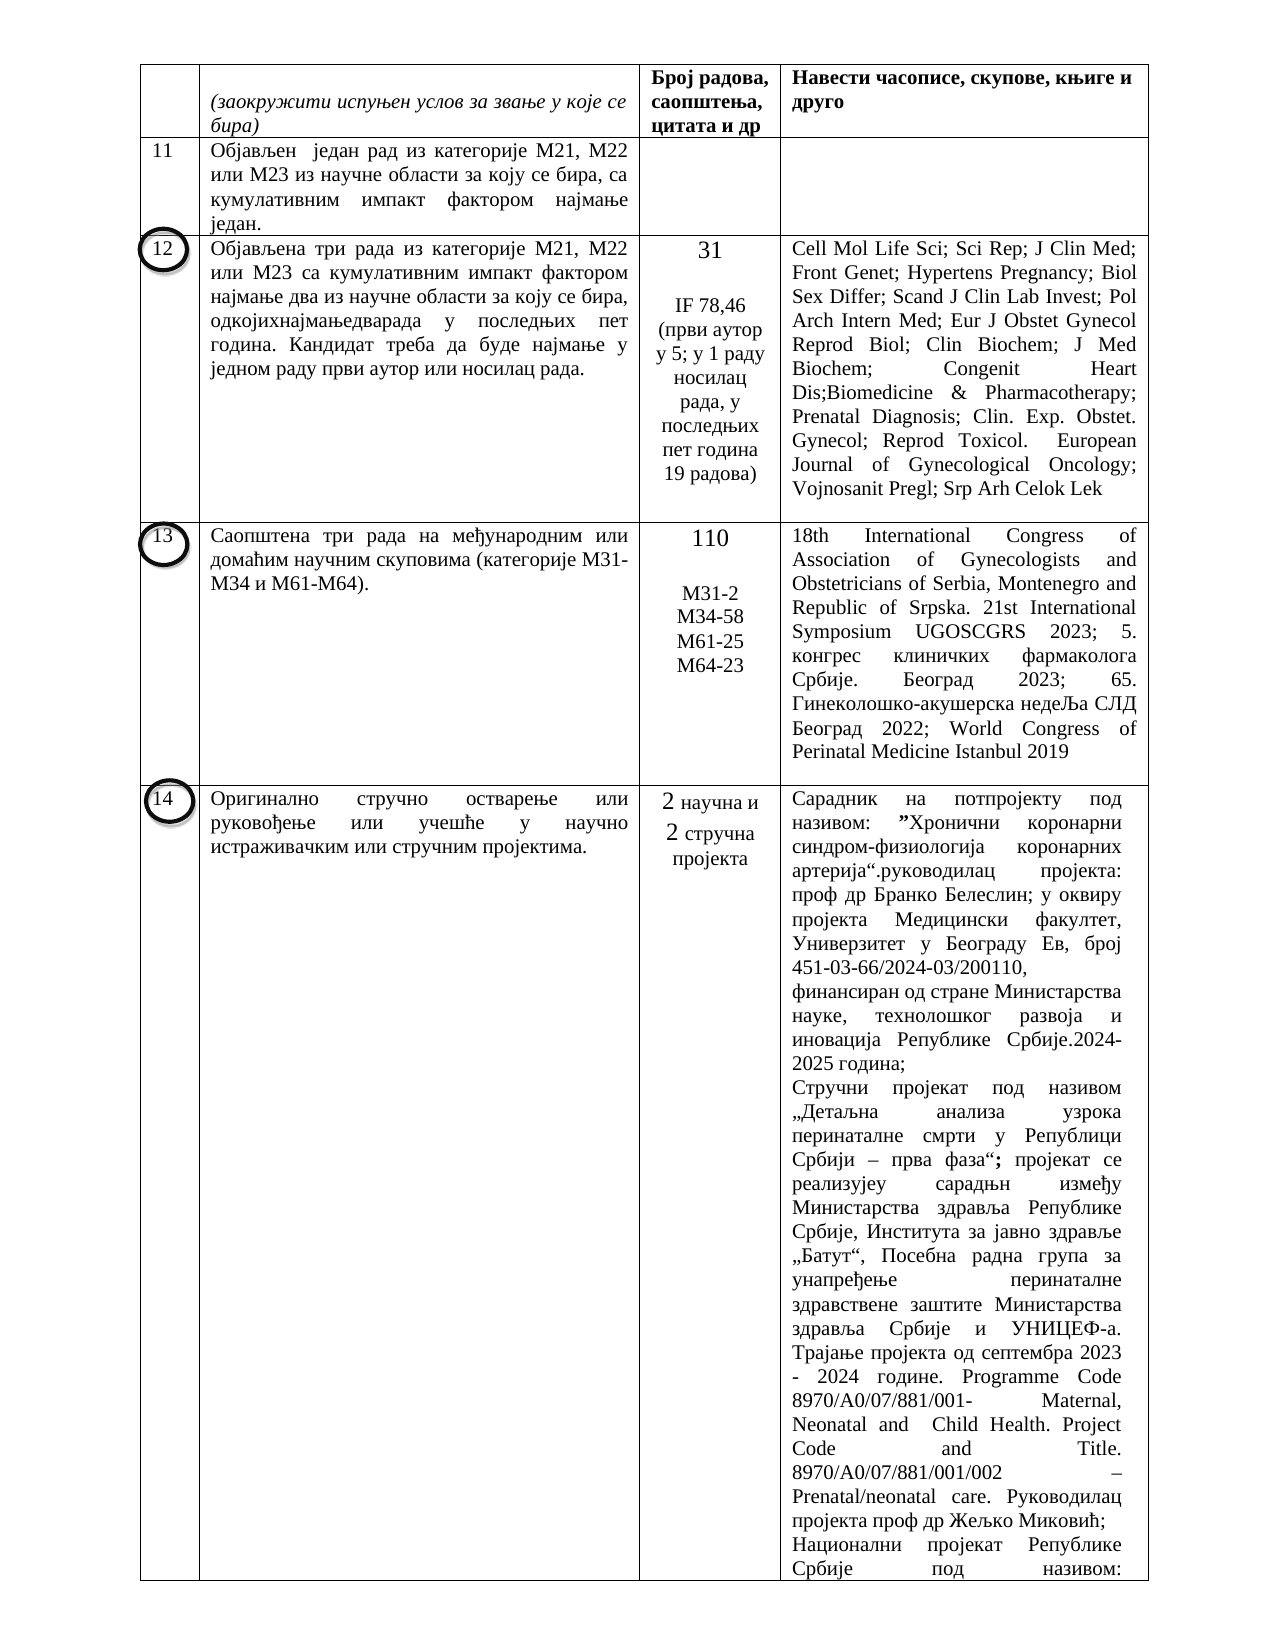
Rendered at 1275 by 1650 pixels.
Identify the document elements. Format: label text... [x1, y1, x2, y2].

table_cell 18th International Congress of Association of Gynecologists and Obstetricians of Serbia, Montenegro and Republic of Srpska. 21st International Symposium UGOSCGRS 2023; 5. конгрес клиничких фармаколога Србије. Београд 2023; 65. Гинеколошко-акушерска недеЉа СЛД Београд 2022; World Congress of Perinatal Medicine Istanbul 2019 [781, 523, 1148, 785]
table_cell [781, 786, 1148, 1580]
table_header Навести часописе, скупове, књиге и друго [781, 65, 1148, 137]
table_header Број радова, саoпштења, цитата и др [640, 65, 780, 137]
table_cell Објављена три рада из категорије М21, М22 или М23 са кумулативним импакт фактором најмање два из научне области за коју се бира, одкојихнајмањедварада у последњих пет година. Кандидат треба да буде најмање у једном раду први аутор или носилац рада. [200, 236, 639, 522]
table_cell Саопштена три рада на међународним или домаћим научним скуповима (категорије М31-М34 и М61-М64). [200, 523, 639, 785]
table_cell [640, 138, 780, 234]
table_cell [781, 138, 1148, 234]
table_header (заокружити испуњен услов за звање у које се бира) [200, 65, 639, 137]
table_header [141, 65, 199, 137]
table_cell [200, 786, 639, 1580]
table_cell 12 [141, 236, 199, 522]
table_cell 110 M31-2 M34-58 М61-25 M64-23 [640, 523, 780, 785]
table_cell 11 [141, 138, 199, 234]
table_cell Објављен један рад из категорије М21, М22 или М23 из научне области за коју се бира, са кумулативним импакт фактором најмање један. [200, 138, 639, 234]
table_cell 14 [141, 786, 199, 1580]
table_cell Cell Mol Life Sci; Sci Rep; J Clin Med; Front Genet; Hypertens Pregnancy; Biol Sex Differ; Scand J Clin Lab Invest; Pol Arch Intern Med; Eur J Obstet Gynecol Reprod Biol; Clin Biochem; J Med Biochem; Congenit Heart Dis;Biomedicine & Pharmacotherapy; Prenatal Diagnosis; Clin. Exp. Obstet. Gynecol; Reprod Toxicol. European Journal of Gynecological Oncology; Vojnosanit Pregl; Srp Arh Celok Lek [781, 236, 1148, 522]
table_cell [640, 786, 780, 1580]
table_cell 13 [141, 523, 199, 785]
table_cell 31 IF 78,46 (први аутор у 5; у 1 раду носилац рада, у последњих пет година 19 радова) [640, 236, 780, 522]
